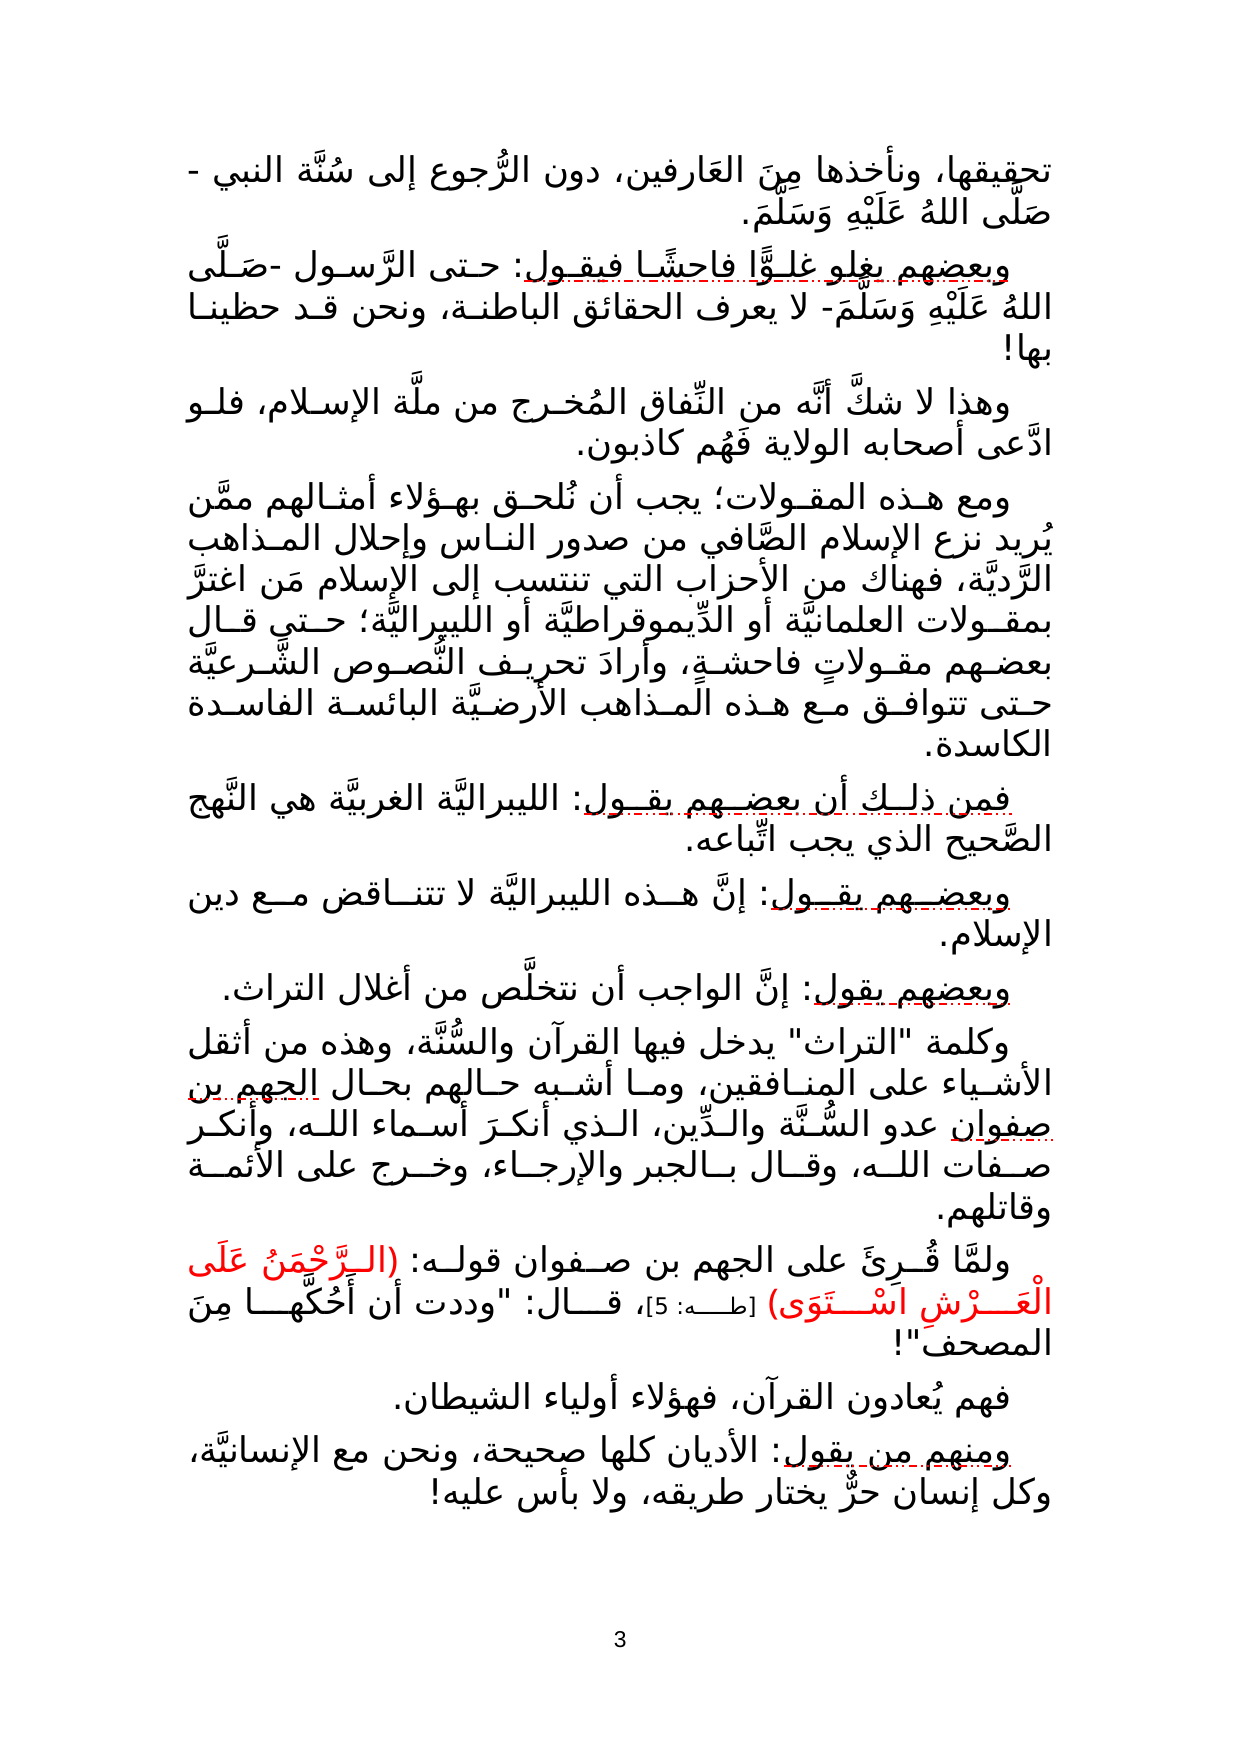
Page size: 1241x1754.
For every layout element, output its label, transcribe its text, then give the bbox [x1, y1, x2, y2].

text وهذا لا شكَّ أنَّه من النِّفاق المُخرج من ملَّة الإسلام، فلو ادَّعى أصحابه الولاية فَهُم كاذبون. [187, 381, 1053, 464]
text وبعضهم يقول: إنَّ هذه الليبراليَّة لا تتناقض مع دين الإسلام. [187, 872, 1053, 955]
text وبعضهم يغلو غلوًّا فاحشًا فيقول: حتى الرَّسول -صَلَّى اللهُ عَلَيْهِ وَسَلَّمَ- لا يعرف الحقائق الباطنة، ونحن قد حظينا بها! [187, 245, 1053, 369]
text وبعضهم يقول: إنَّ الواجب أن نتخلَّص من أغلال التراث. [187, 967, 1053, 1009]
text ومع هذه المقولات؛ يجب أن نُلحق بهؤلاء أمثالهم ممَّن يُريد نزع الإسلام الصَّافي من صدور الناس وإحلال المذاهب الرَّديَّة، فهناك من الأحزاب التي تنتسب إلى الإسلام مَن اغترَّ بمقولات العلمانيَّة أو الدِّيموقراطيَّة أو الليبراليَّة؛ حتى قال بعضهم مقولاتٍ فاحشةٍ، وأرادَ تحريف النُّصوص الشَّرعيَّة حتى تتوافق مع هذه المذاهب الأرضيَّة البائسة الفاسدة الكاسدة. [187, 476, 1053, 765]
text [187, 150, 1053, 232]
text وكلمة "التراث" يدخل فيها القرآن والسُّنَّة، وهذه من أثقل الأشياء على المنافقين، وما أشبه حالهم بحال الجهم بن صفوان عدو السُّنَّة والدِّين، الذي أنكرَ أسماء الله، وأنكر صفات الله، وقال بالجبر والإرجاء، وخرج على الأئمة وقاتلهم. [187, 1021, 1053, 1227]
text ولمَّا قُرِئَ على الجهم بن صفوان قوله: ﴿الرَّحْمَنُ عَلَى الْعَرْشِ اسْتَوَى﴾ [طه: 5]، قال: "وددت أن أَحُكَّها مِنَ المصحف"! [187, 1240, 1053, 1364]
text فهم يُعادون القرآن، فهؤلاء أولياء الشيطان. [187, 1376, 1053, 1417]
text فمن ذلك أن بعضهم يقول: الليبراليَّة الغربيَّة هي النَّهج الصَّحيح الذي يجب اتِّباعه. [187, 777, 1053, 860]
text ومنهم من يقول: الأديان كلها صحيحة، ونحن مع الإنسانيَّة، وكل إنسان حرٌّ يختار طريقه، ولا بأس عليه! [187, 1430, 1053, 1512]
